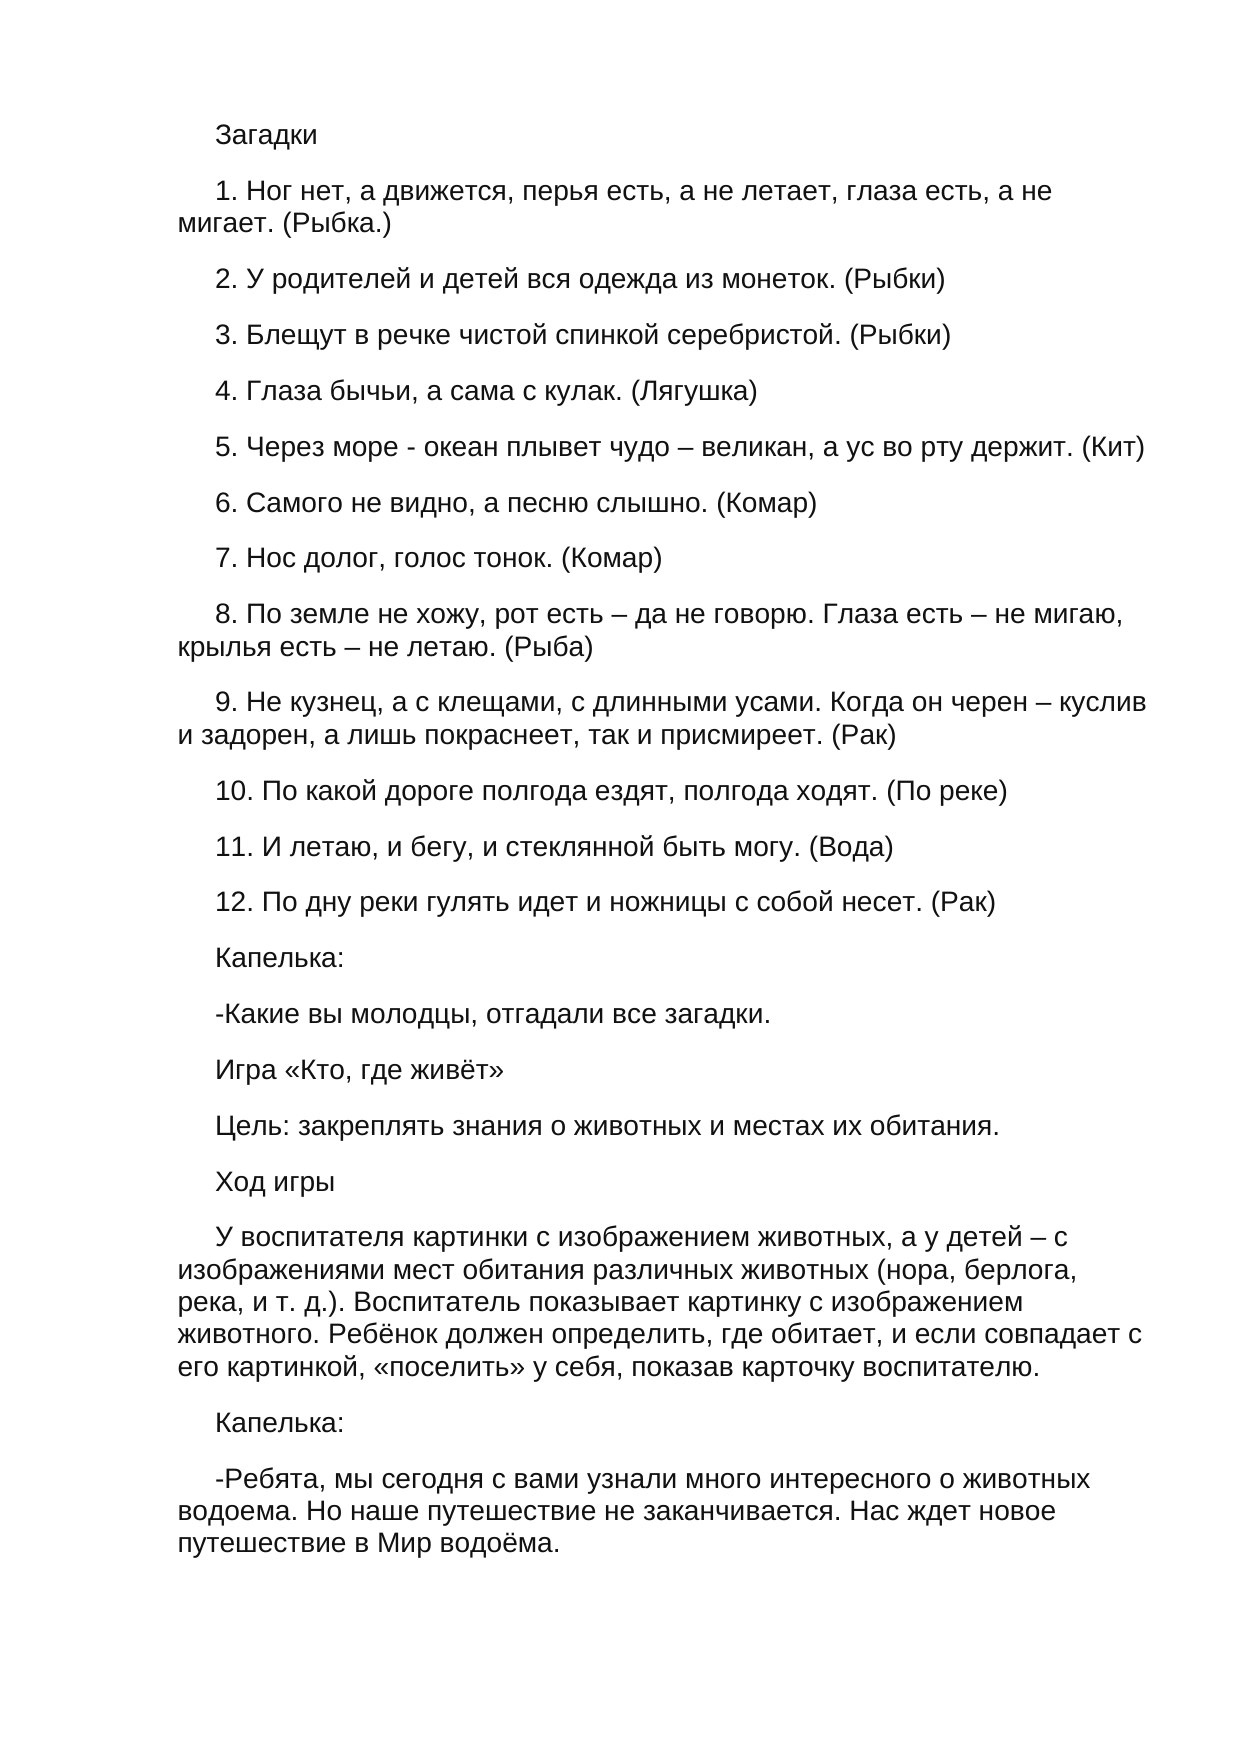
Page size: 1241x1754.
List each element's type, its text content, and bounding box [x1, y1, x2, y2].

text 4. Глаза бычьи, а сама с кулак. (Лягушка) [177, 374, 1152, 406]
text Цель: закреплять знания о животных и местах их обитания. [177, 1109, 1152, 1141]
text У воспитателя картинки с изображением животных, а у детей – с изображениями мест обитания различных животных (нора, берлога, река, и т. д.). Воспитатель показывает картинку с изображением животного. Ребёнок должен определить, где обитает, и если совпадает с его картинкой, «поселить» у себя, показав карточку воспитателю. [177, 1220, 1152, 1382]
text Капелька: [177, 1406, 1152, 1438]
text 12. По дну реки гулять идет и ножницы с собой несет. (Рак) [177, 885, 1152, 918]
text 10. По какой дороге полгода ездят, полгода ходят. (По реке) [177, 774, 1152, 806]
text 7. Нос долог, голос тонок. (Комар) [177, 541, 1152, 574]
text 8. По земле не хожу, рот есть – да не говорю. Глаза есть – не мигаю, крылья есть – не летаю. (Рыба) [177, 597, 1152, 662]
text -Ребята, мы сегодня с вами узнали много интересного о животных водоема. Но наше путешествие не заканчивается. Нас ждет новое путешествие в Мир водоёма. [177, 1462, 1152, 1559]
text 5. Через море - океан плывет чудо – великан, а ус во рту держит. (Кит) [177, 430, 1152, 462]
text Капелька: [177, 941, 1152, 973]
text 3. Блещут в речке чистой спинкой серебристой. (Рыбки) [177, 318, 1152, 350]
text Игра «Кто, где живёт» [177, 1053, 1152, 1085]
text 6. Самого не видно, а песню слышно. (Комар) [177, 486, 1152, 518]
text Загадки [177, 118, 1152, 151]
text 1. Ног нет, а движется, перья есть, а не летает, глаза есть, а не мигает. (Рыбка.) [177, 174, 1152, 239]
text -Какие вы молодцы, отгадали все загадки. [177, 997, 1152, 1029]
text Ход игры [177, 1164, 1152, 1197]
text 2. У родителей и детей вся одежда из монеток. (Рыбки) [177, 262, 1152, 294]
text 9. Не кузнец, а с клещами, с длинными усами. Когда он черен – куслив и задорен, а лишь покраснеет, так и присмиреет. (Рак) [177, 685, 1152, 750]
text 11. И летаю, и бегу, и стеклянной быть могу. (Вода) [177, 829, 1152, 862]
